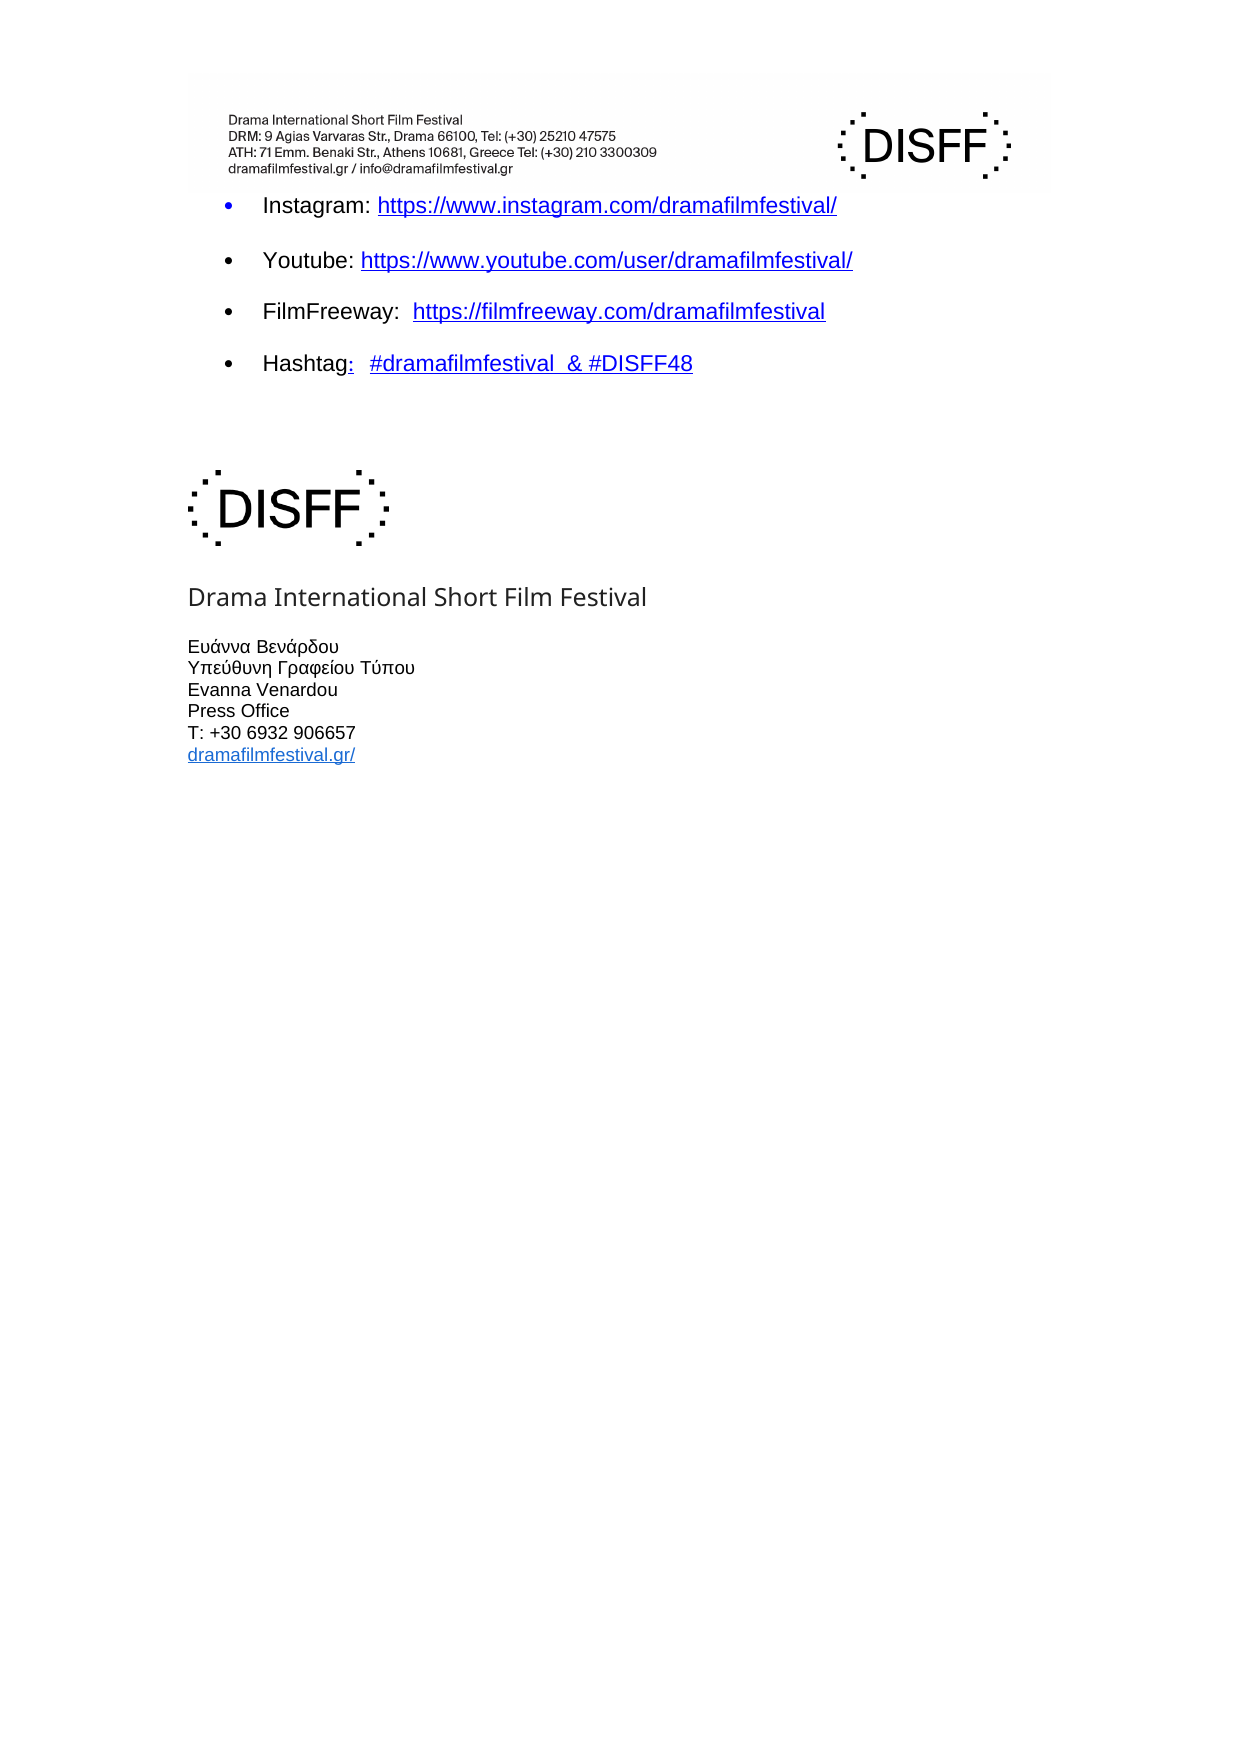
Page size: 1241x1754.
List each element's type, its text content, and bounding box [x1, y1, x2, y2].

text Τ: +30 6932 906657 [187, 722, 1053, 743]
picture [187, 470, 389, 546]
text Evanna Venardou [187, 679, 1053, 700]
text dramafilmfestival.gr/ [187, 743, 1053, 765]
list FilmFreeway: https://filmfreeway.com/dramafilmfestival [225, 298, 1053, 324]
picture [187, 73, 1052, 193]
text Drama International Short Film Festival [187, 546, 1053, 614]
list Hashtag: #dramafilmfestival & #DISFF48 [225, 349, 1053, 377]
text Press Office [187, 700, 1053, 722]
text Υπεύθυνη Γραφείου Τύπου [187, 657, 1053, 679]
list Youtube: https://www.youtube.com/user/dramafilmfestival/ [225, 247, 1053, 273]
list Instagram: https://www.instagram.com/dramafilmfestival/ [225, 192, 1053, 247]
text Ευάννα Βενάρδου [187, 636, 1053, 657]
